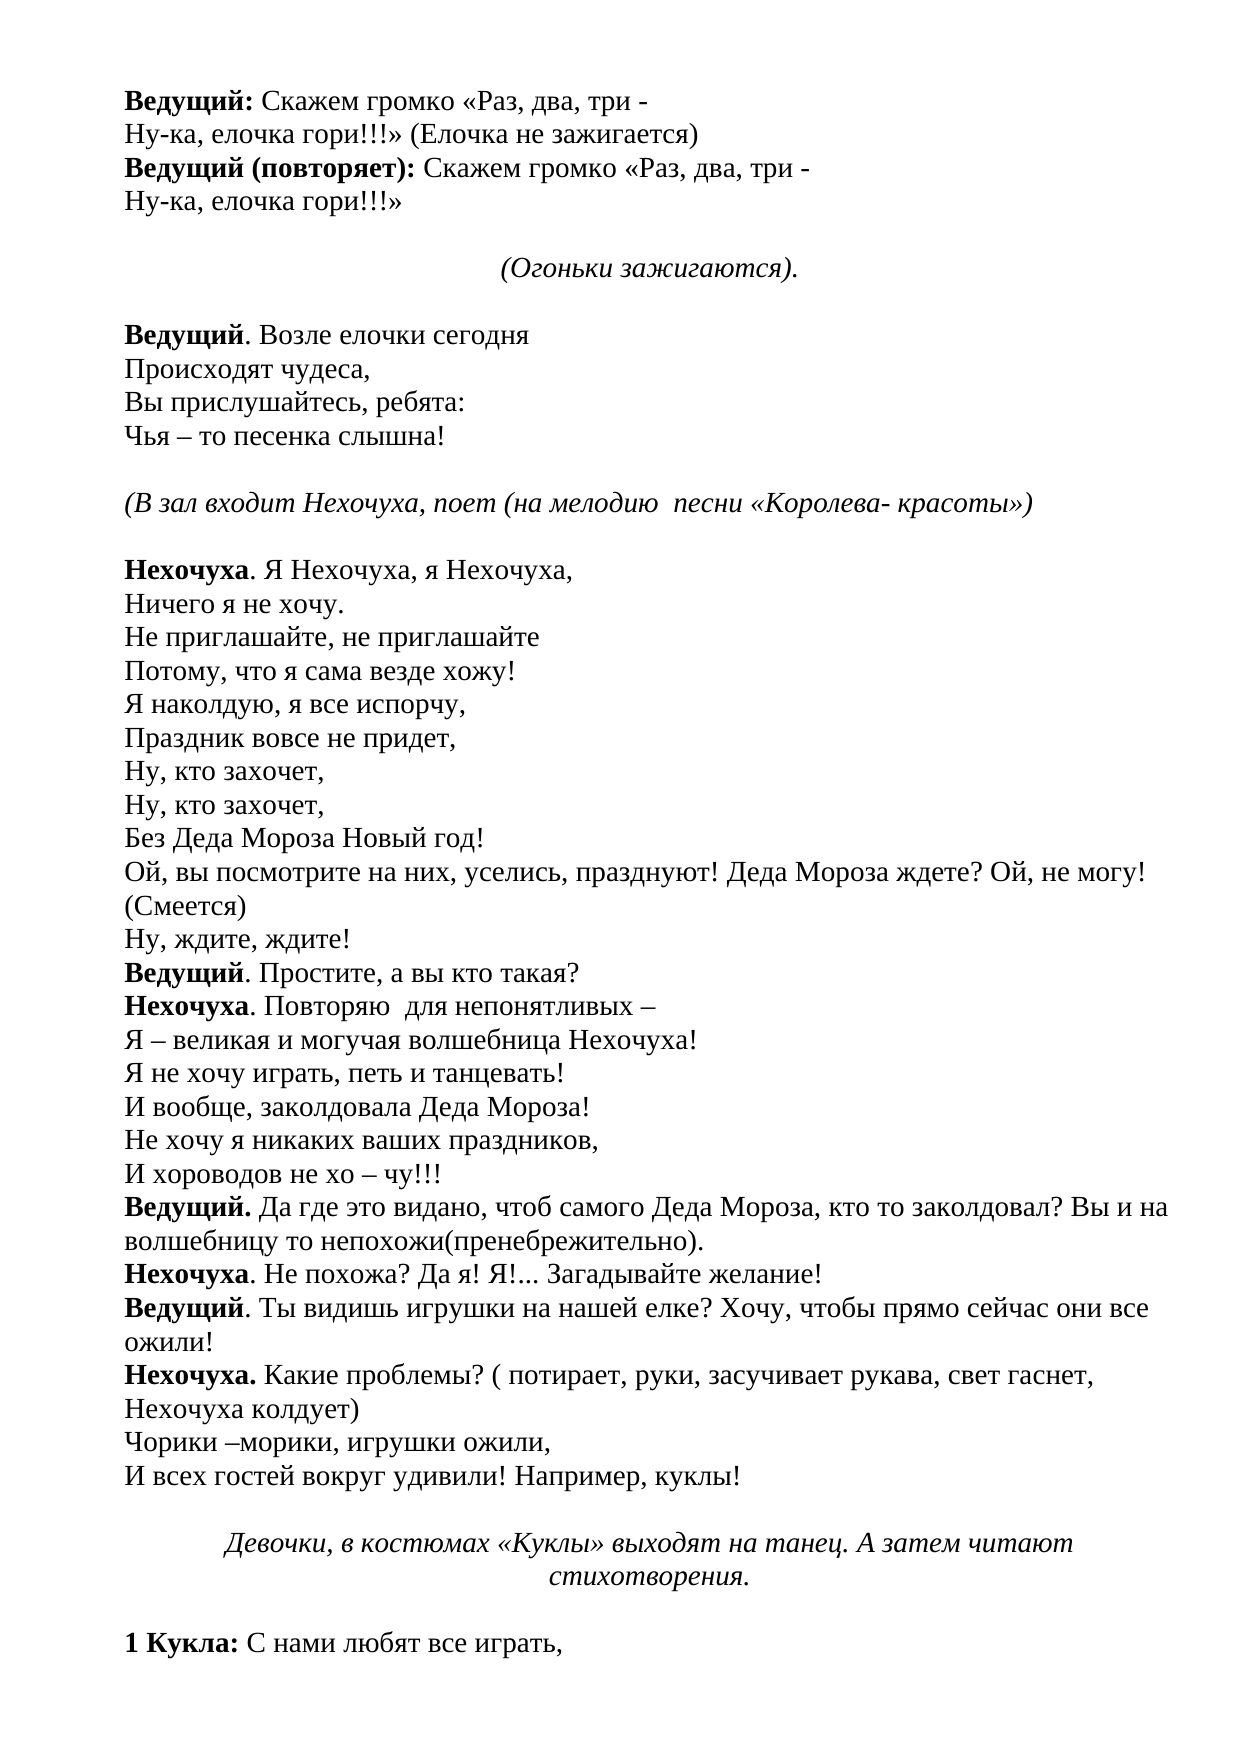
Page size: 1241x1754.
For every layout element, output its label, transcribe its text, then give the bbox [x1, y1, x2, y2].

text (Огоньки зажигаются). [124, 250, 1175, 284]
text Ну, кто захочет, [124, 787, 1175, 821]
text 1 Кукла: С нами любят все играть, [124, 1626, 1175, 1659]
text Ну, кто захочет, [124, 753, 1175, 787]
text Ой, вы посмотрите на них, уселись, празднуют! Деда Мороза ждете? Ой, не могу!(Смеется) [124, 854, 1175, 921]
text Я – великая и могучая волшебница Нехочуха! [124, 1022, 1175, 1055]
text Нехочуха. Повторяю для непонятливых – [124, 988, 1175, 1022]
text Девочки, в костюмах «Куклы» выходят на танец. А затем читают стихотворения. [124, 1525, 1175, 1592]
text Ничего я не хочу. [124, 586, 1175, 619]
text Нехочуха. Какие проблемы? ( потирает, руки, засучивает рукава, свет гаснет, Нехочуха колдует) [124, 1357, 1175, 1424]
text Ну, ждите, ждите! [124, 921, 1175, 955]
text Праздник вовсе не придет, [124, 720, 1175, 753]
text Происходят чудеса, [124, 351, 1175, 384]
text Ведущий: Скажем громко «Раз, два, три - [124, 83, 1175, 116]
text Не хочу я никаких ваших праздников, [124, 1122, 1175, 1156]
text Ведущий (повторяет): Скажем громко «Раз, два, три - [124, 150, 1175, 183]
text Я наколдую, я все испорчу, [124, 686, 1175, 720]
text Ведущий. Возле елочки сегодня [124, 317, 1175, 351]
text Без Деда Мороза Новый год! [124, 821, 1175, 854]
text (В зал входит Нехочуха, поет (на мелодию песни «Королева- красоты») [124, 485, 1175, 519]
text Чорики –морики, игрушки ожили, [124, 1424, 1175, 1458]
text Ведущий. Простите, а вы кто такая? [124, 955, 1175, 988]
text Вы прислушайтесь, ребята: [124, 384, 1175, 418]
text Ведущий. Да где это видано, чтоб самого Деда Мороза, кто то заколдовал? Вы и на волшебницу то непохожи(пренебрежительно). [124, 1189, 1175, 1257]
text И хороводов не хо – чу!!! [124, 1156, 1175, 1189]
text И вообще, заколдовала Деда Мороза! [124, 1089, 1175, 1122]
text Ну-ка, елочка гори!!!» (Елочка не зажигается) [124, 116, 1175, 150]
text Нехочуха. Не похожа? Да я! Я!... Загадывайте желание! [124, 1257, 1175, 1290]
text Ведущий. Ты видишь игрушки на нашей елке? Хочу, чтобы прямо сейчас они все ожили! [124, 1290, 1175, 1357]
text Я не хочу играть, петь и танцевать! [124, 1055, 1175, 1089]
text Чья – то песенка слышна! [124, 418, 1175, 452]
text И всех гостей вокруг удивили! Например, куклы! [124, 1458, 1175, 1491]
text Потому, что я сама везде хожу! [124, 653, 1175, 686]
text Ну-ка, елочка гори!!!» [124, 183, 1175, 217]
text Не приглашайте, не приглашайте [124, 619, 1175, 653]
text Нехочуха. Я Нехочуха, я Нехочуха, [124, 552, 1175, 586]
